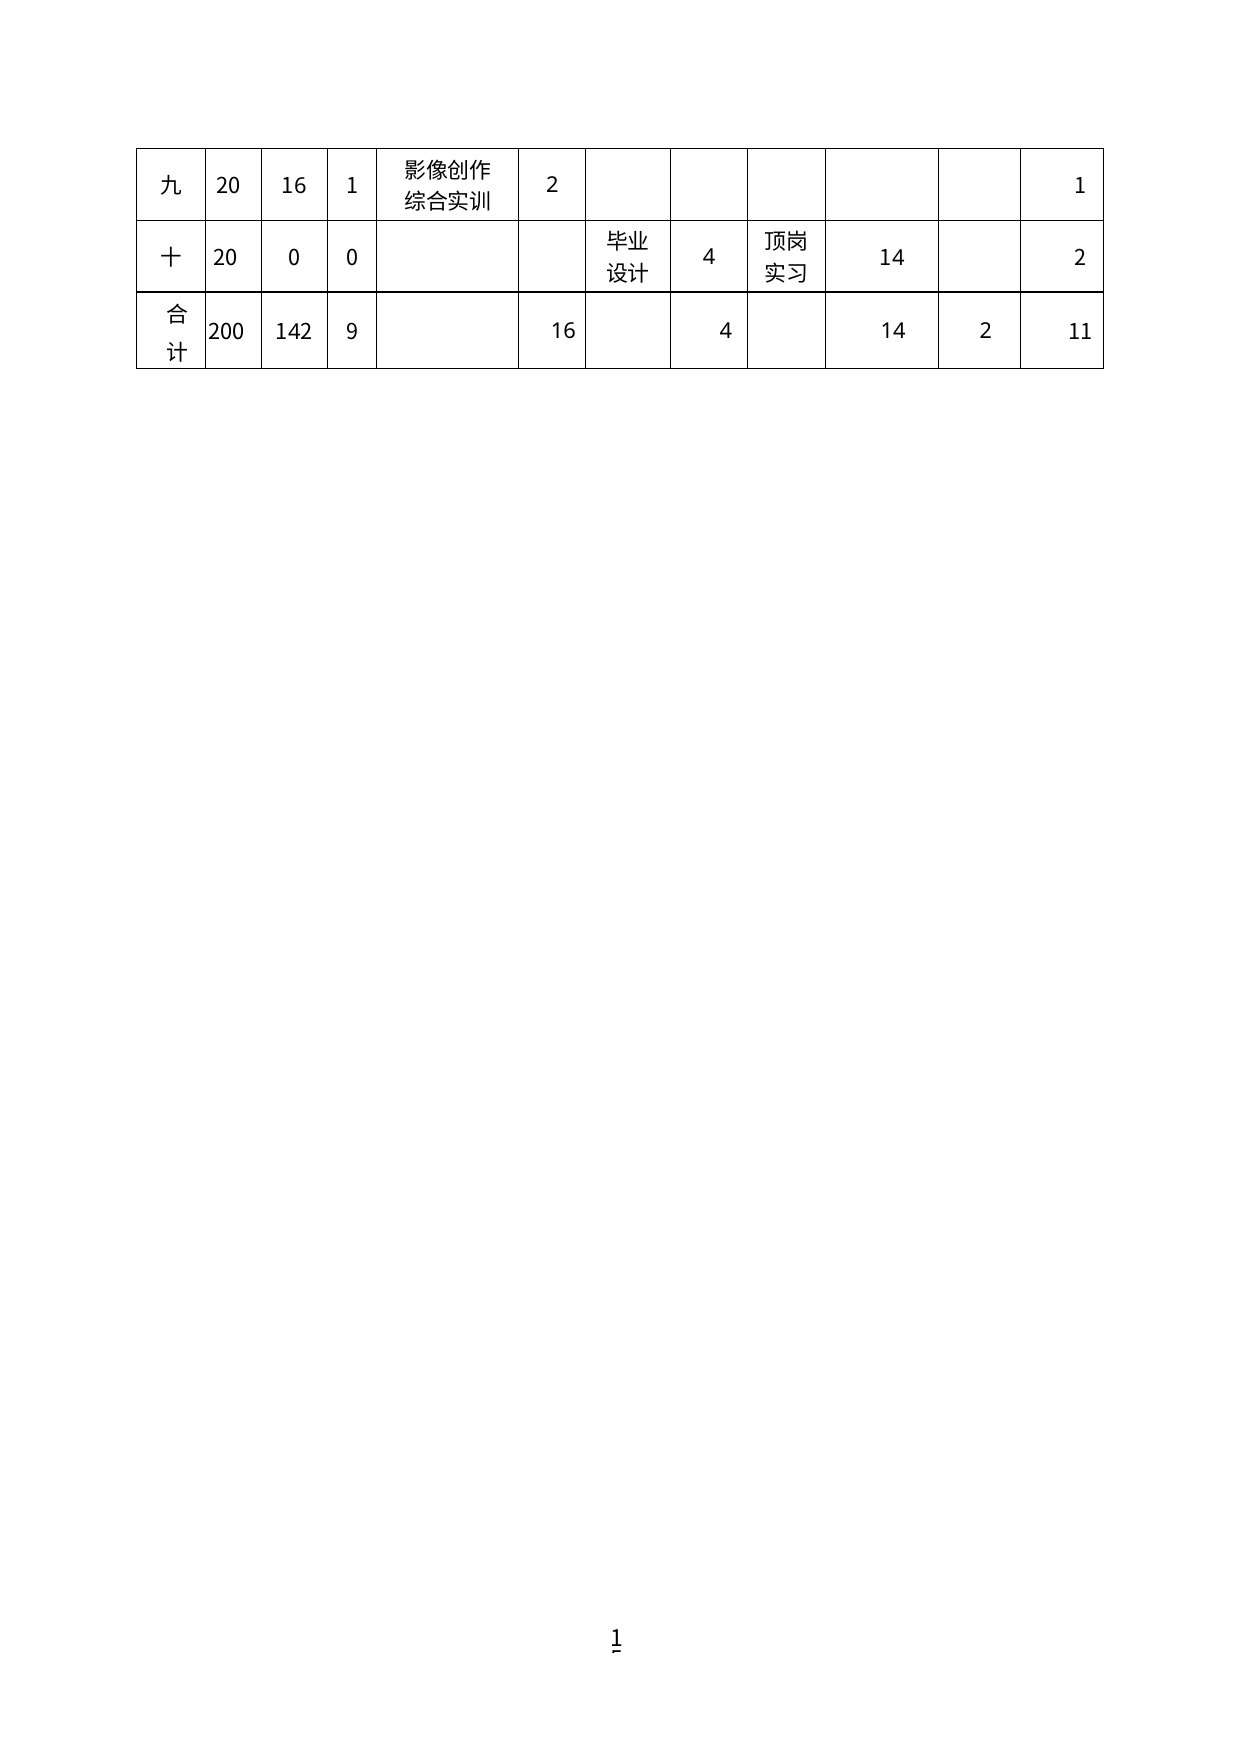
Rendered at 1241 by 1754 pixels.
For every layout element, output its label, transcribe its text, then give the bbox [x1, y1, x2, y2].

table_cell 1 [328, 149, 376, 220]
table_cell 0 [262, 221, 327, 291]
table_cell 16 [519, 293, 585, 367]
table_cell 十 [137, 221, 205, 291]
table_cell 毕业 设计 [586, 221, 670, 291]
table_cell 九 [137, 149, 205, 220]
table_cell 200 [206, 293, 261, 367]
table_cell 2 [519, 149, 585, 220]
table_cell [939, 221, 1020, 291]
table_cell [748, 149, 825, 220]
table_cell 14 [826, 221, 938, 291]
table_cell 4 [671, 221, 747, 291]
table_cell 0 [328, 221, 376, 291]
table_cell 2 [939, 293, 1020, 367]
table_cell 合计 [137, 293, 205, 367]
table_cell 2 [1021, 221, 1103, 291]
table_cell [377, 293, 518, 367]
table_cell 20 [206, 149, 261, 220]
table_cell [748, 293, 825, 367]
table_cell 20 [206, 221, 261, 291]
table_cell 影像创作 综合实训 [377, 149, 518, 220]
table_cell 4 [671, 293, 747, 367]
table_cell 9 [328, 293, 376, 367]
table_cell [586, 293, 670, 367]
table_cell [377, 221, 518, 291]
table_cell 1 [1021, 149, 1103, 220]
table_cell 顶岗 实习 [748, 221, 825, 291]
table_cell [586, 149, 670, 220]
table_cell [939, 149, 1020, 220]
table_cell [671, 149, 747, 220]
table_cell 142 [262, 293, 327, 367]
table_cell [519, 221, 585, 291]
table_cell [826, 149, 938, 220]
table_cell 16 [262, 149, 327, 220]
table_cell 11 [1021, 293, 1103, 367]
table_cell 14 [826, 293, 938, 367]
